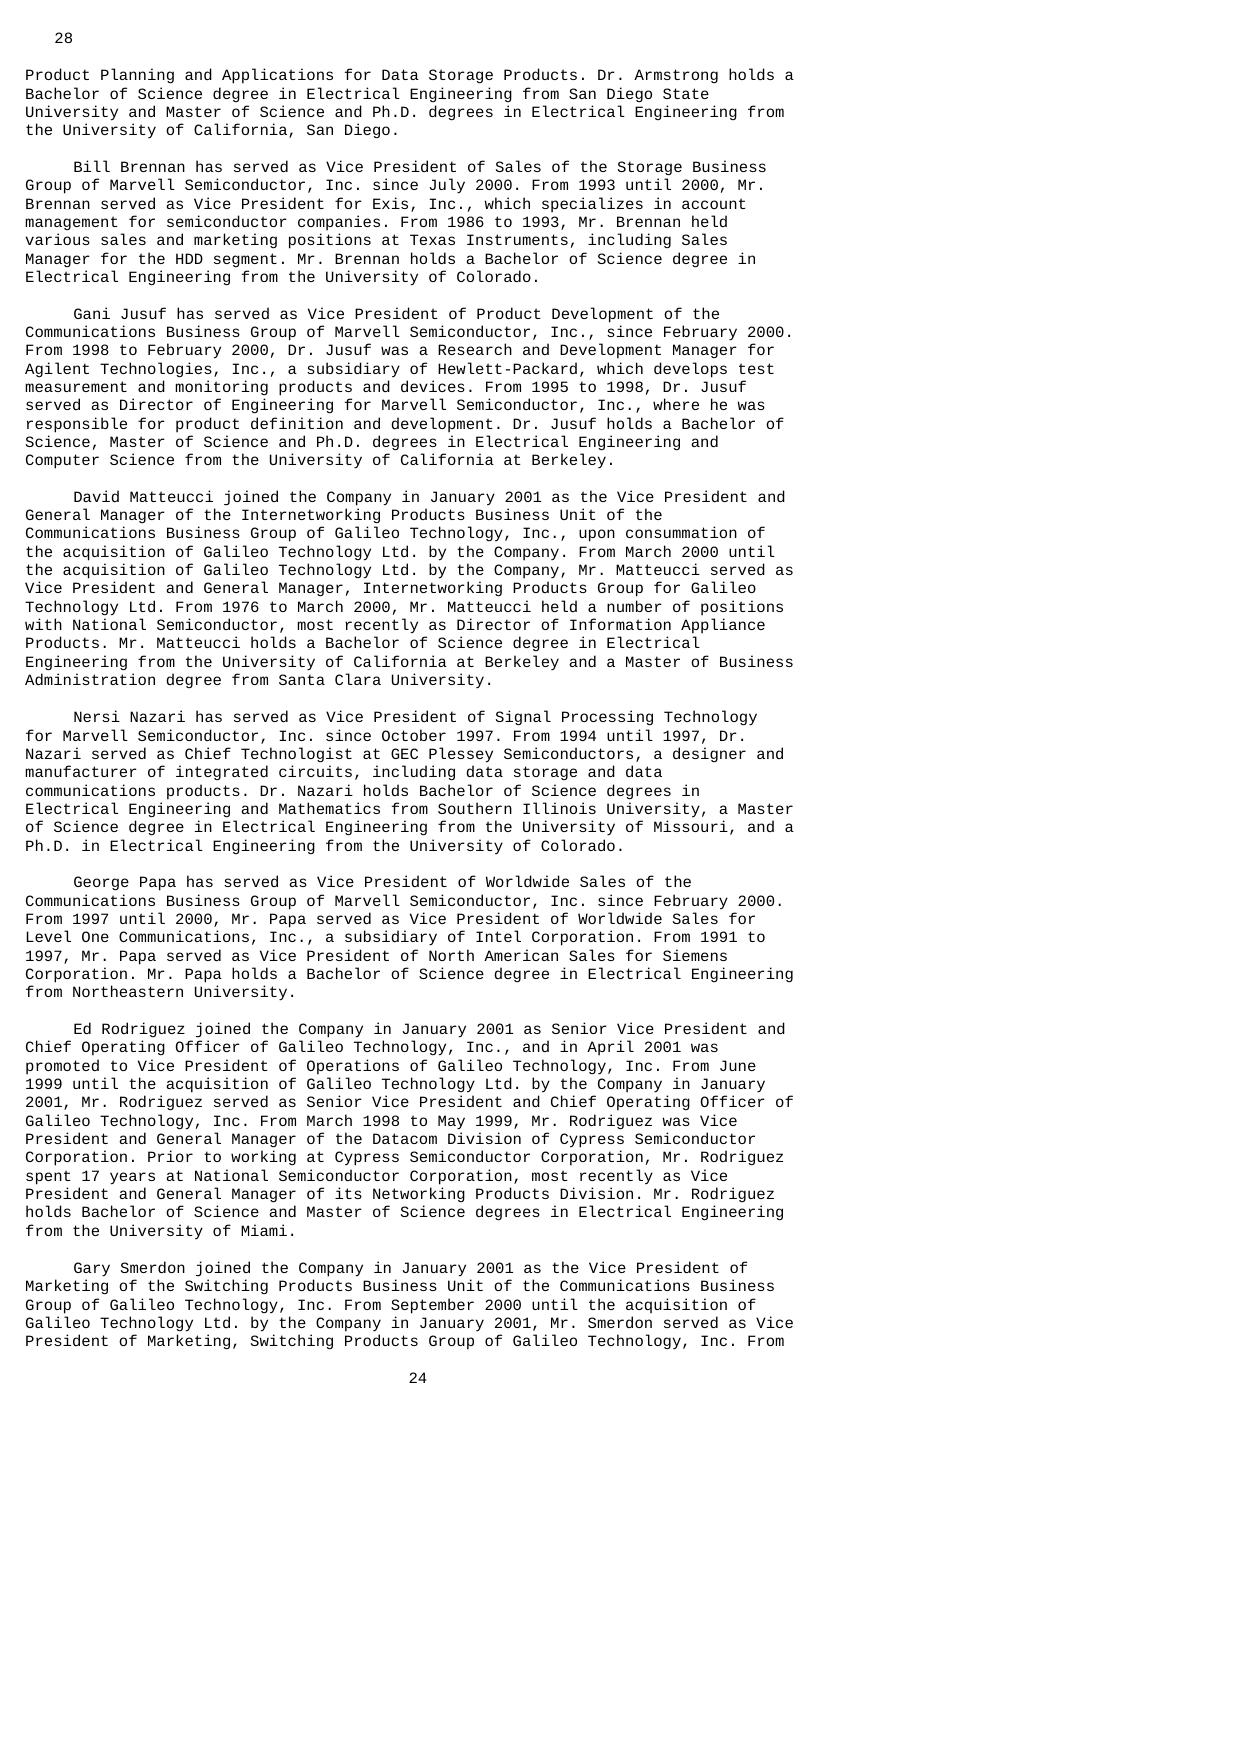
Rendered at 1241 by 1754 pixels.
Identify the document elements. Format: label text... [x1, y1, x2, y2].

text Bill Brennan has served as Vice President of Sales of the Storage Business Group of Marvell Semiconductor, Inc. since July 2000. From 1993 until 2000, Mr. Brennan served as Vice President for Exis, Inc., which specializes in account management for semiconductor companies. From 1986 to 1993, Mr. Brennan held various sales and marketing positions at Texas Instruments, including Sales Manager for the HDD segment. Mr. Brennan holds a Bachelor of Science degree in Electrical Engineering from the University of Colorado. [25, 159, 784, 287]
text Nersi Nazari has served as Vice President of Signal Processing Technology for Marvell Semiconductor, Inc. since October 1997. From 1994 until 1997, Dr. Nazari served as Chief Technologist at GEC Plessey Semiconductors, a designer and manufacturer of integrated circuits, including data storage and data communications products. Dr. Nazari holds Bachelor of Science degrees in Electrical Engineering and Mathematics from Southern Illinois University, a Master of Science degree in Electrical Engineering from the University of Missouri, and a Ph.D. in Electrical Engineering from the University of Colorado. [25, 710, 794, 856]
text Gani Jusuf has served as Vice President of Product Development of the Communications Business Group of Marvell Semiconductor, Inc., since February 2000. From 1998 to February 2000, Dr. Jusuf was a Research and Development Manager for Agilent Technologies, Inc., a subsidiary of Hewlett-Packard, which develops test measurement and monitoring products and devices. From 1995 to 1998, Dr. Jusuf served as Director of Engineering for Marvell Semiconductor, Inc., where he was responsible for product definition and development. Dr. Jusuf holds a Bachelor of Science, Master of Science and Ph.D. degrees in Electrical Engineering and Computer Science from the University of California at Berkeley. [25, 306, 794, 470]
text Gary Smerdon joined the Company in January 2001 as the Vice President of Marketing of the Switching Products Business Unit of the Communications Business Group of Galileo Technology, Inc. From September 2000 until the acquisition of Galileo Technology Ltd. by the Company in January 2001, Mr. Smerdon served as Vice President of Marketing, Switching Products Group of Galileo Technology, Inc. From [25, 1261, 794, 1352]
text David Matteucci joined the Company in January 2001 as the Vice President and General Manager of the Internetworking Products Business Unit of the Communications Business Group of Galileo Technology, Inc., upon consummation of the acquisition of Galileo Technology Ltd. by the Company. From March 2000 until the acquisition of Galileo Technology Ltd. by the Company, Mr. Matteucci served as Vice President and General Manager, Internetworking Products Group for Galileo Technology Ltd. From 1976 to March 2000, Mr. Matteucci held a number of positions with National Semiconductor, most recently as Director of Information Appliance Products. Mr. Matteucci holds a Bachelor of Science degree in Electrical Engineering from the University of California at Berkeley and a Master of Business Administration degree from Santa Clara University. [25, 489, 794, 690]
text George Papa has served as Vice President of Worldwide Sales of the Communications Business Group of Marvell Semiconductor, Inc. since February 2000. From 1997 until 2000, Mr. Papa served as Vice President of Worldwide Sales for Level One Communications, Inc., a subsidiary of Intel Corporation. From 1991 to 1997, Mr. Papa served as Vice President of North American Sales for Siemens Corporation. Mr. Papa holds a Bachelor of Science degree in Electrical Engineering from Northeastern University. [25, 875, 794, 1002]
text 28 [54, 31, 1090, 48]
text Product Planning and Applications for Data Storage Products. Dr. Armstrong holds a Bachelor of Science degree in Electrical Engineering from San Diego State University and Master of Science and Ph.D. degrees in Electrical Engineering from the University of California, San Diego. [25, 68, 794, 140]
text Ed Rodriguez joined the Company in January 2001 as Senior Vice President and Chief Operating Officer of Galileo Technology, Inc., and in April 2001 was promoted to Vice President of Operations of Galileo Technology, Inc. From June 1999 until the acquisition of Galileo Technology Ltd. by the Company in January 2001, Mr. Rodriguez served as Senior Vice President and Chief Operating Officer of Galileo Technology, Inc. From March 1998 to May 1999, Mr. Rodriguez was Vice President and General Manager of the Datacom Division of Cypress Semiconductor Corporation. Prior to working at Cypress Semiconductor Corporation, Mr. Rodriguez spent 17 years at National Semiconductor Corporation, most recently as Vice President and General Manager of its Networking Products Division. Mr. Rodriguez holds Bachelor of Science and Master of Science degrees in Electrical Engineering from the University of Miami. [25, 1021, 794, 1241]
text 24 [408, 1371, 1090, 1388]
